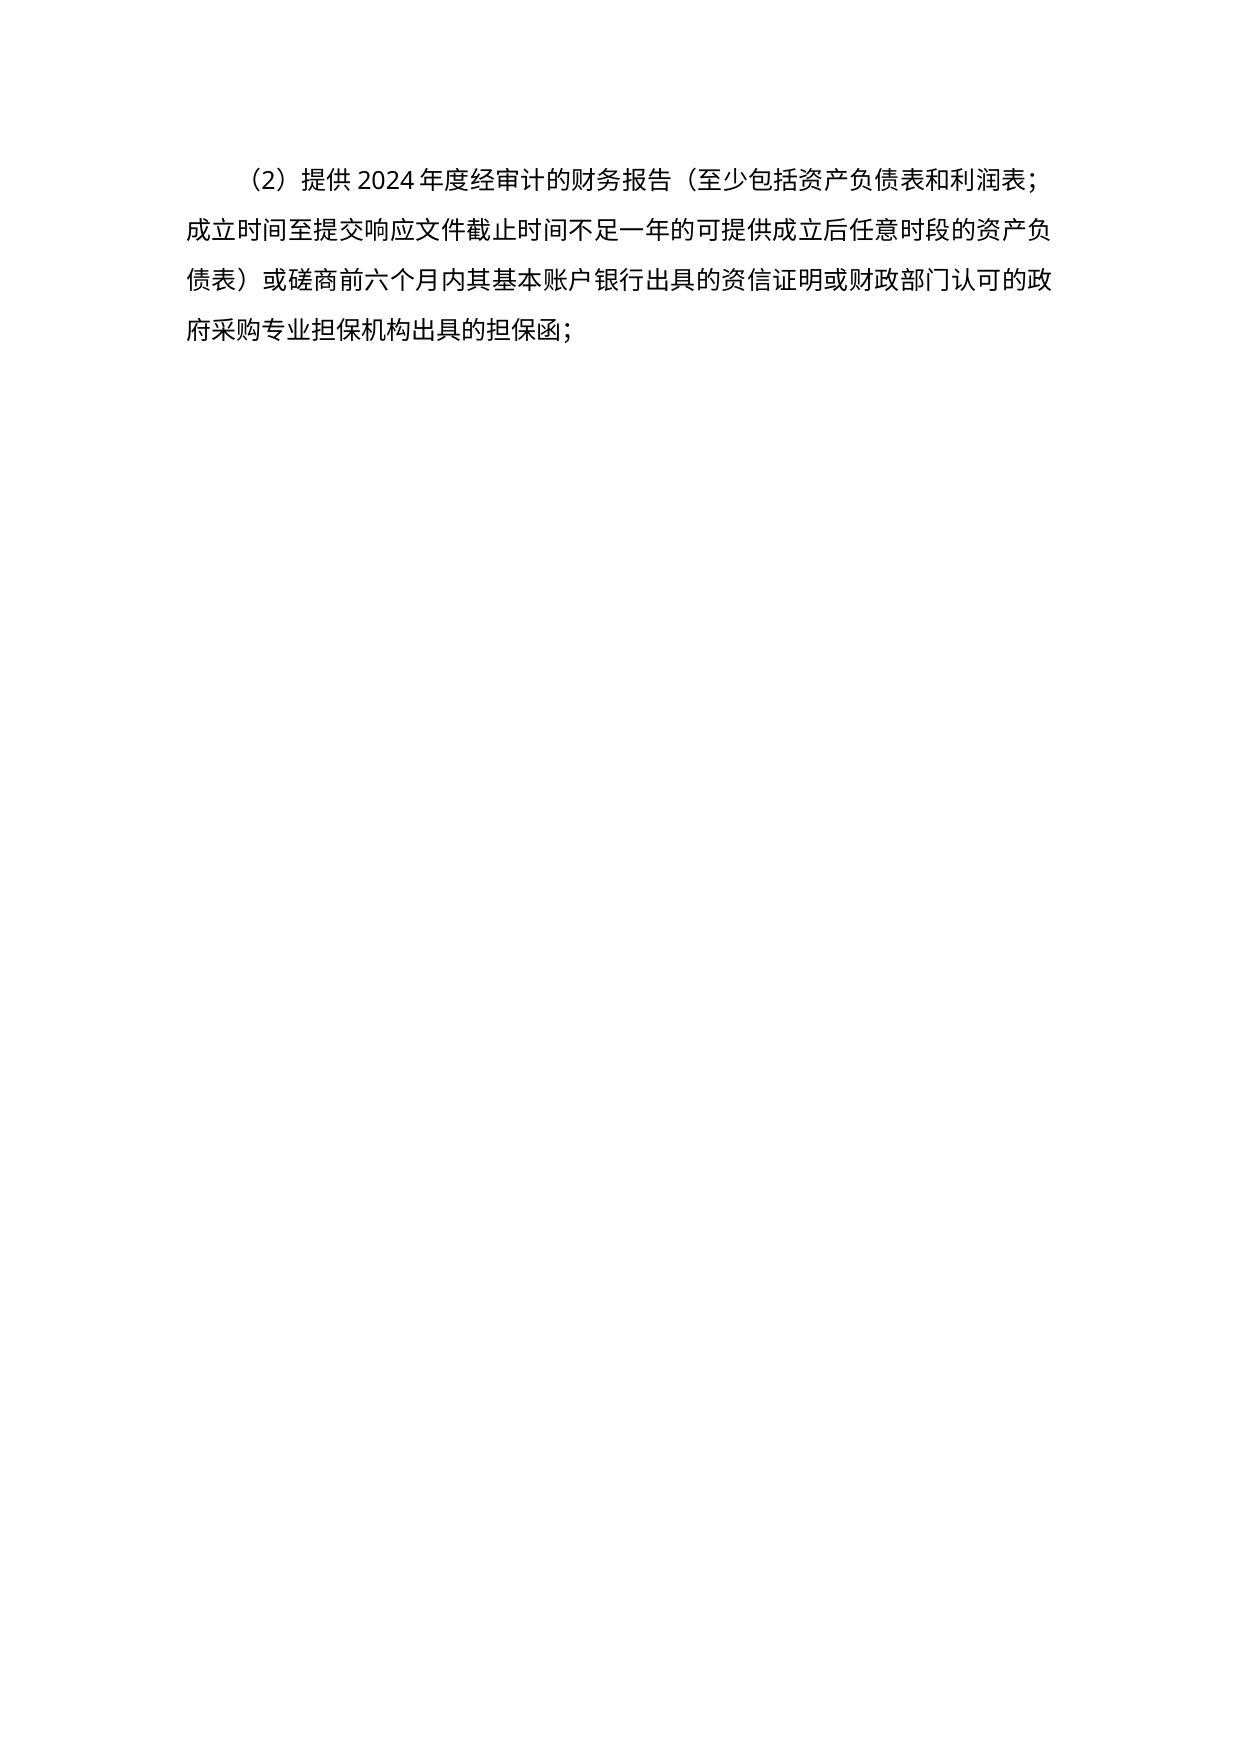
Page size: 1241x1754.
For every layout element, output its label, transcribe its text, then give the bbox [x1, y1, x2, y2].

text （2）提供2024年度经审计的财务报告（至少包括资产负债表和利润表；成立时间至提交响应文件截止时间不足一年的可提供成立后任意时段的资产负债表）或磋商前六个月内其基本账户银行出具的资信证明或财政部门认可的政府采购专业担保机构出具的担保函； [186, 149, 1054, 349]
